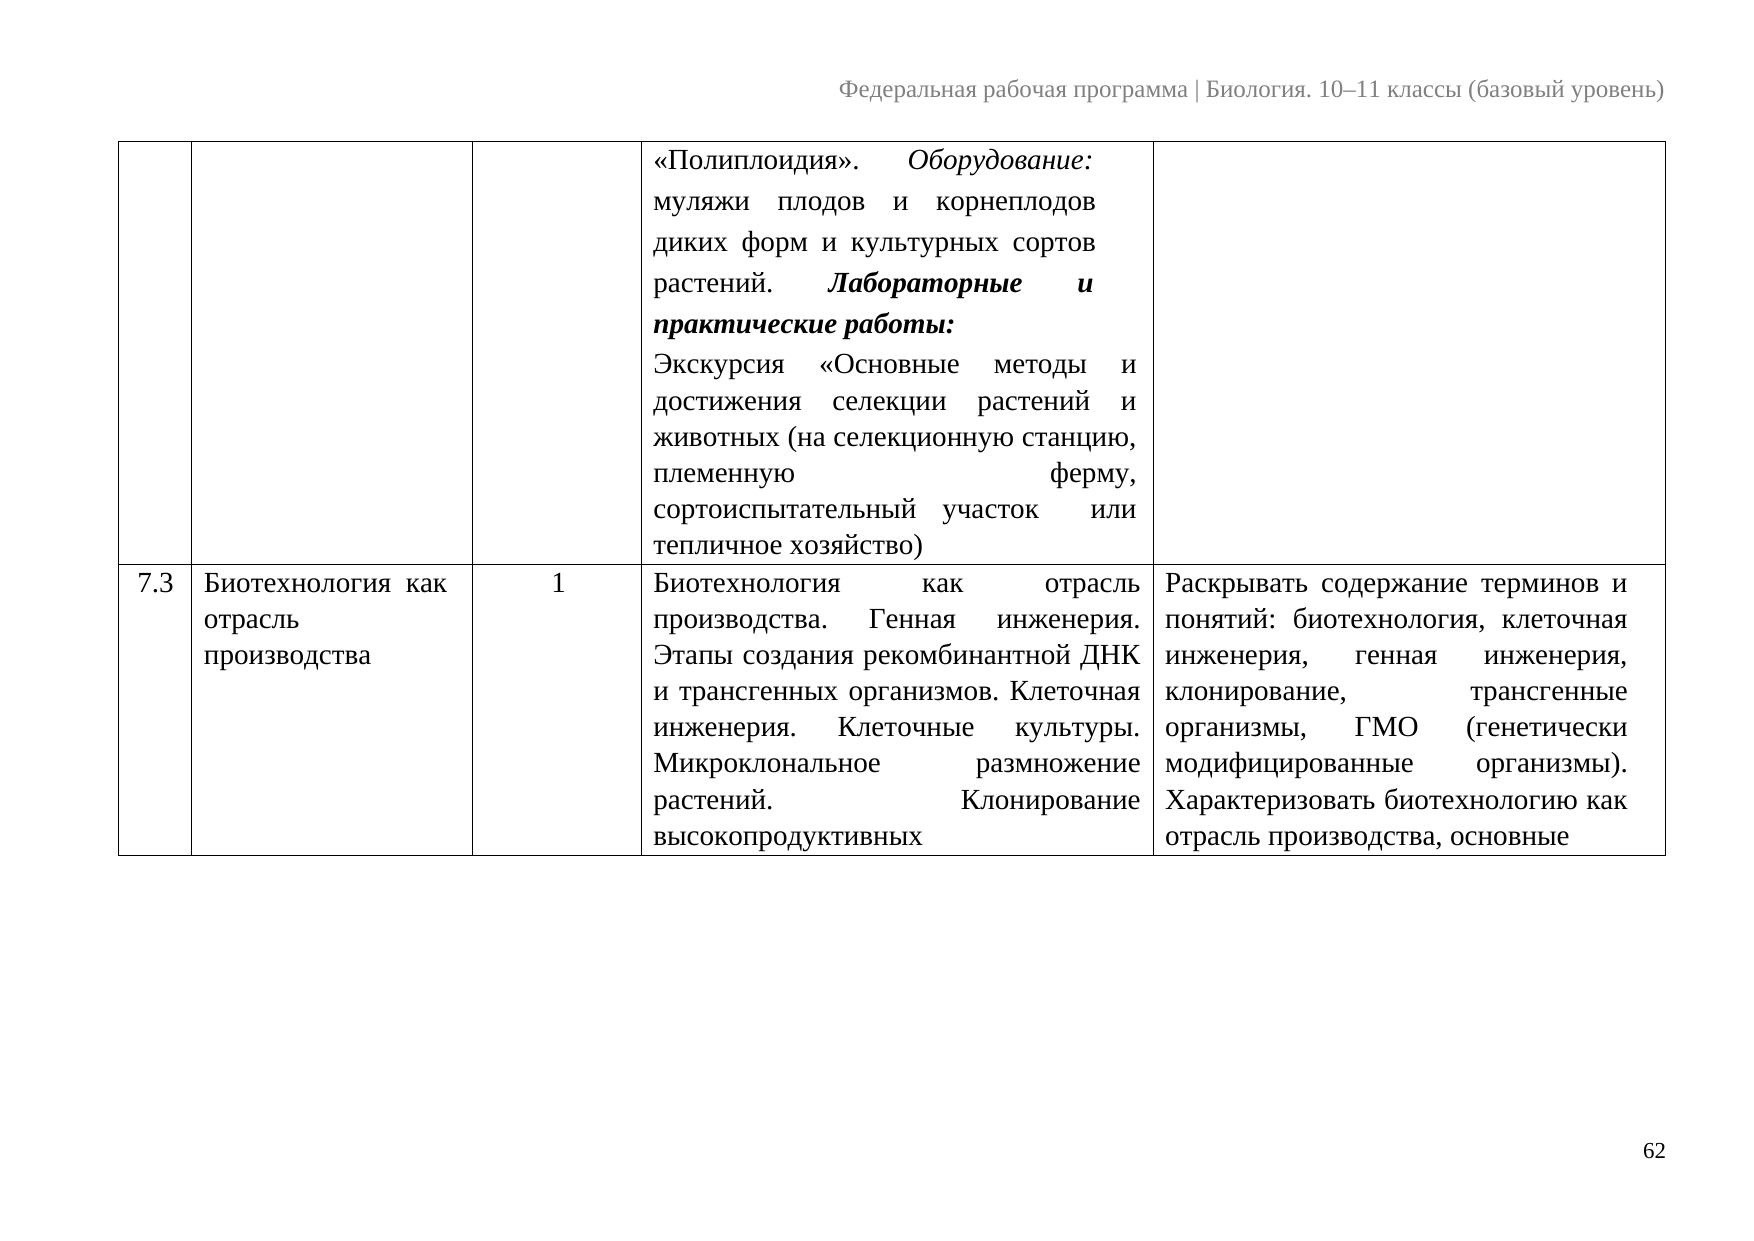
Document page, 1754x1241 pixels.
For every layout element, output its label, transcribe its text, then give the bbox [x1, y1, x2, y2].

table_cell Раскрывать содержание терминов и понятий: биотехнология, клеточная инженерия, генная инженерия, клонирование, трансгенные организмы, ГМО (генетически модифицированные организмы). Характеризовать биотехнологию как отрасль производства, основные [1154, 565, 1665, 855]
table_cell 7.3 [119, 565, 191, 855]
table_cell 1 [473, 565, 641, 855]
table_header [1154, 142, 1665, 563]
table_header [473, 142, 641, 563]
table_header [642, 142, 1153, 563]
table_header [119, 142, 191, 563]
table_cell Биотехнология как отрасль производства. Генная инженерия. Этапы создания рекомбинантной ДНК и трансгенных организмов. Клеточная инженерия. Клеточные культуры. Микроклональное размножение растений. Клонирование высокопродуктивных [642, 565, 1153, 855]
table_header [192, 142, 472, 563]
table_cell Биотехнология как отрасль производства [192, 565, 472, 855]
